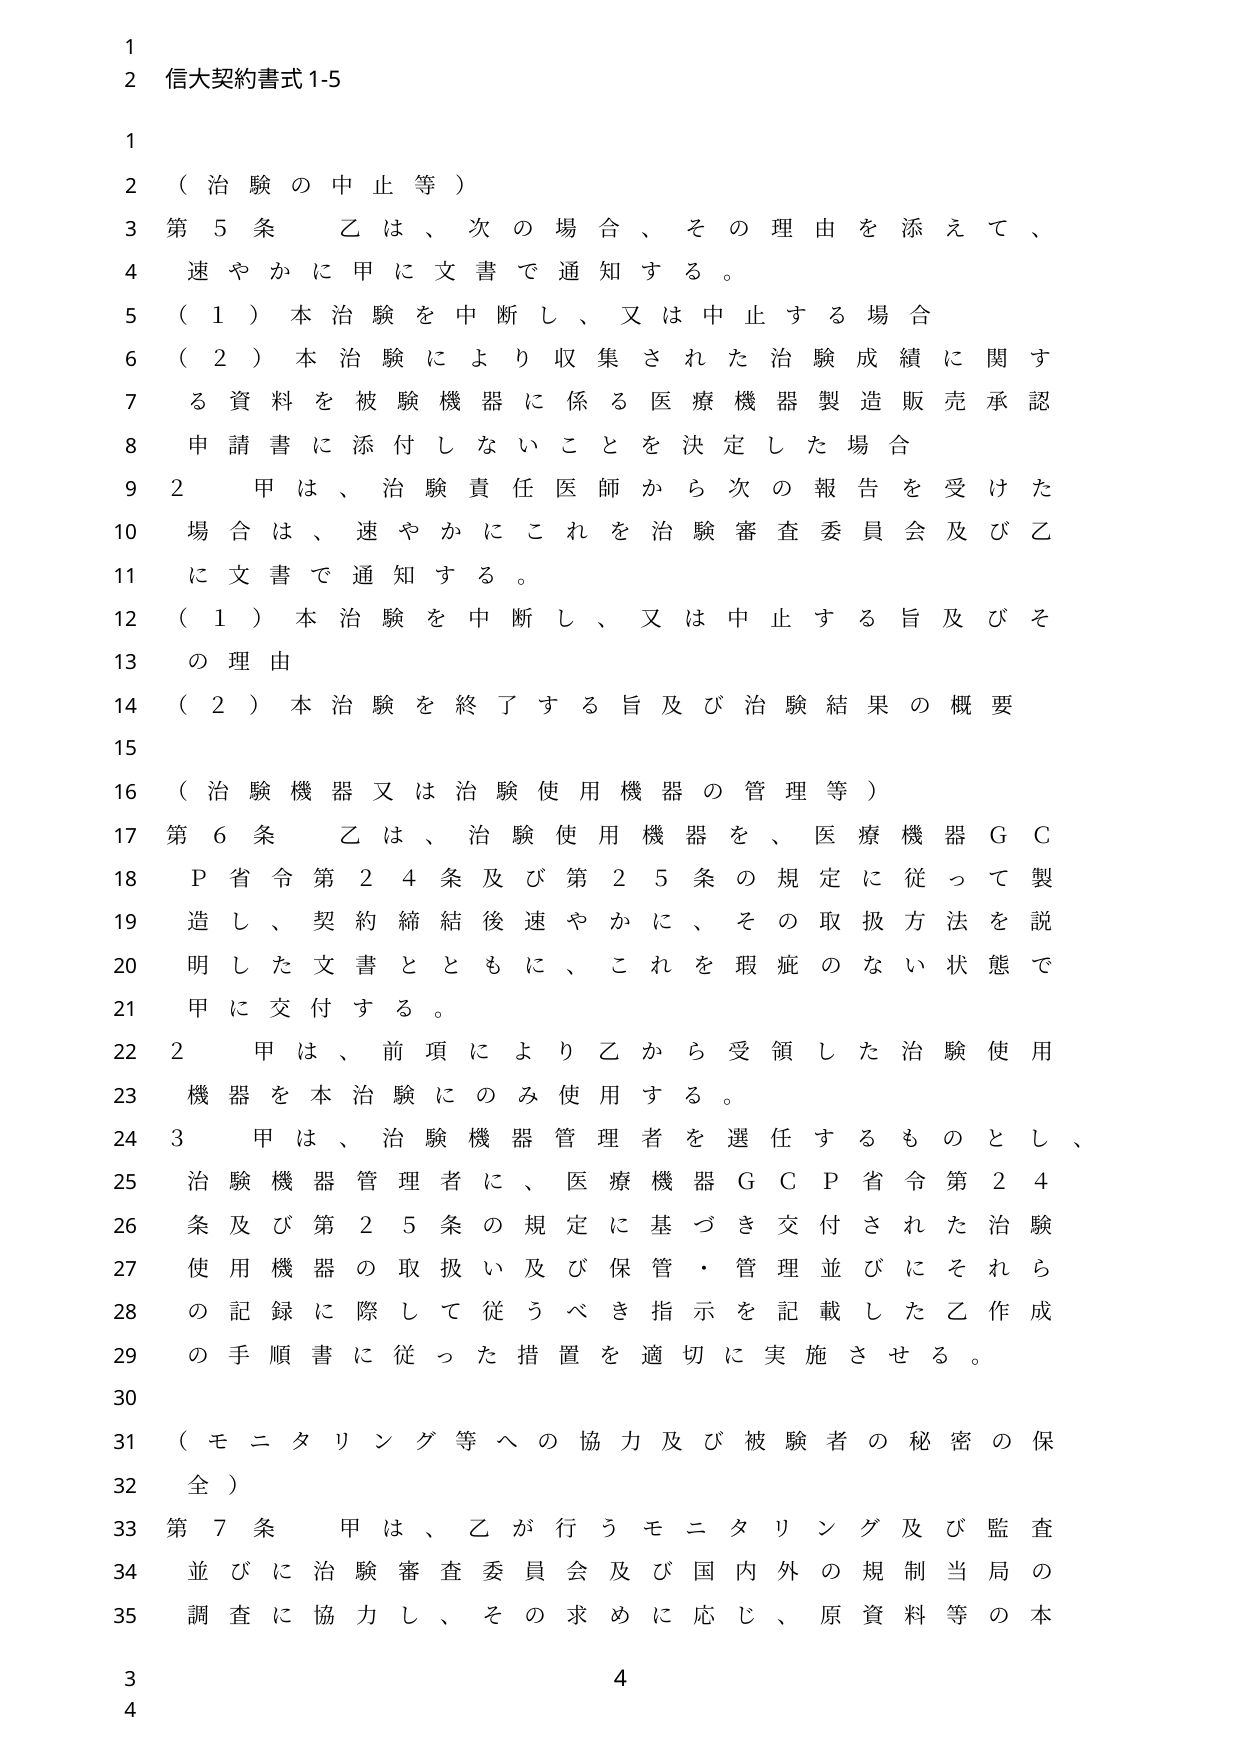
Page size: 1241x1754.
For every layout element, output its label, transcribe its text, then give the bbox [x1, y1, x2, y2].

text （２）本治験を終了する旨及び治験結果の概要 [166, 682, 1071, 725]
text ３ 甲は、治験機器管理者を選任するものとし、治験機器管理者に、医療機器ＧＣＰ省令第２４条及び第２５条の規定に基づき交付された治験使用機器の取扱い及び保管・管理並びにそれらの記録に際して従うべき指示を記載した乙作成の手順書に従った措置を適切に実施させる。 [166, 1115, 1073, 1375]
text 第６条 乙は、治験使用機器を、医療機器ＧＣＰ省令第２４条及び第２５条の規定に従って製造し、契約締結後速やかに、その取扱方法を説明した文書とともに、これを瑕疵のない状態で甲に交付する。 [166, 812, 1073, 1029]
text ２ 甲は、前項により乙から受領した治験使用機器を本治験にのみ使用する。 [166, 1029, 1073, 1115]
text （１）本治験を中断し、又は中止する旨及びその理由 [166, 595, 1071, 682]
text （２）本治験により収集された治験成績に関する資料を被験機器に係る医療機器製造販売承認申請書に添付しないことを決定した場合 [166, 335, 1071, 465]
text （治験機器又は治験使用機器の管理等） [166, 769, 1074, 812]
text （モニタリング等への協力及び被験者の秘密の保全） [166, 1419, 1074, 1505]
text （１）本治験を中断し、又は中止する場合 [166, 292, 1071, 335]
text （治験の中止等） [166, 162, 1074, 205]
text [166, 1505, 1073, 1635]
text ２ 甲は、治験責任医師から次の報告を受けた場合は、速やかにこれを治験審査委員会及び乙に文書で通知する。 [166, 465, 1073, 595]
text 第５条 乙は、次の場合、その理由を添えて、速やかに甲に文書で通知する。 [166, 205, 1073, 292]
